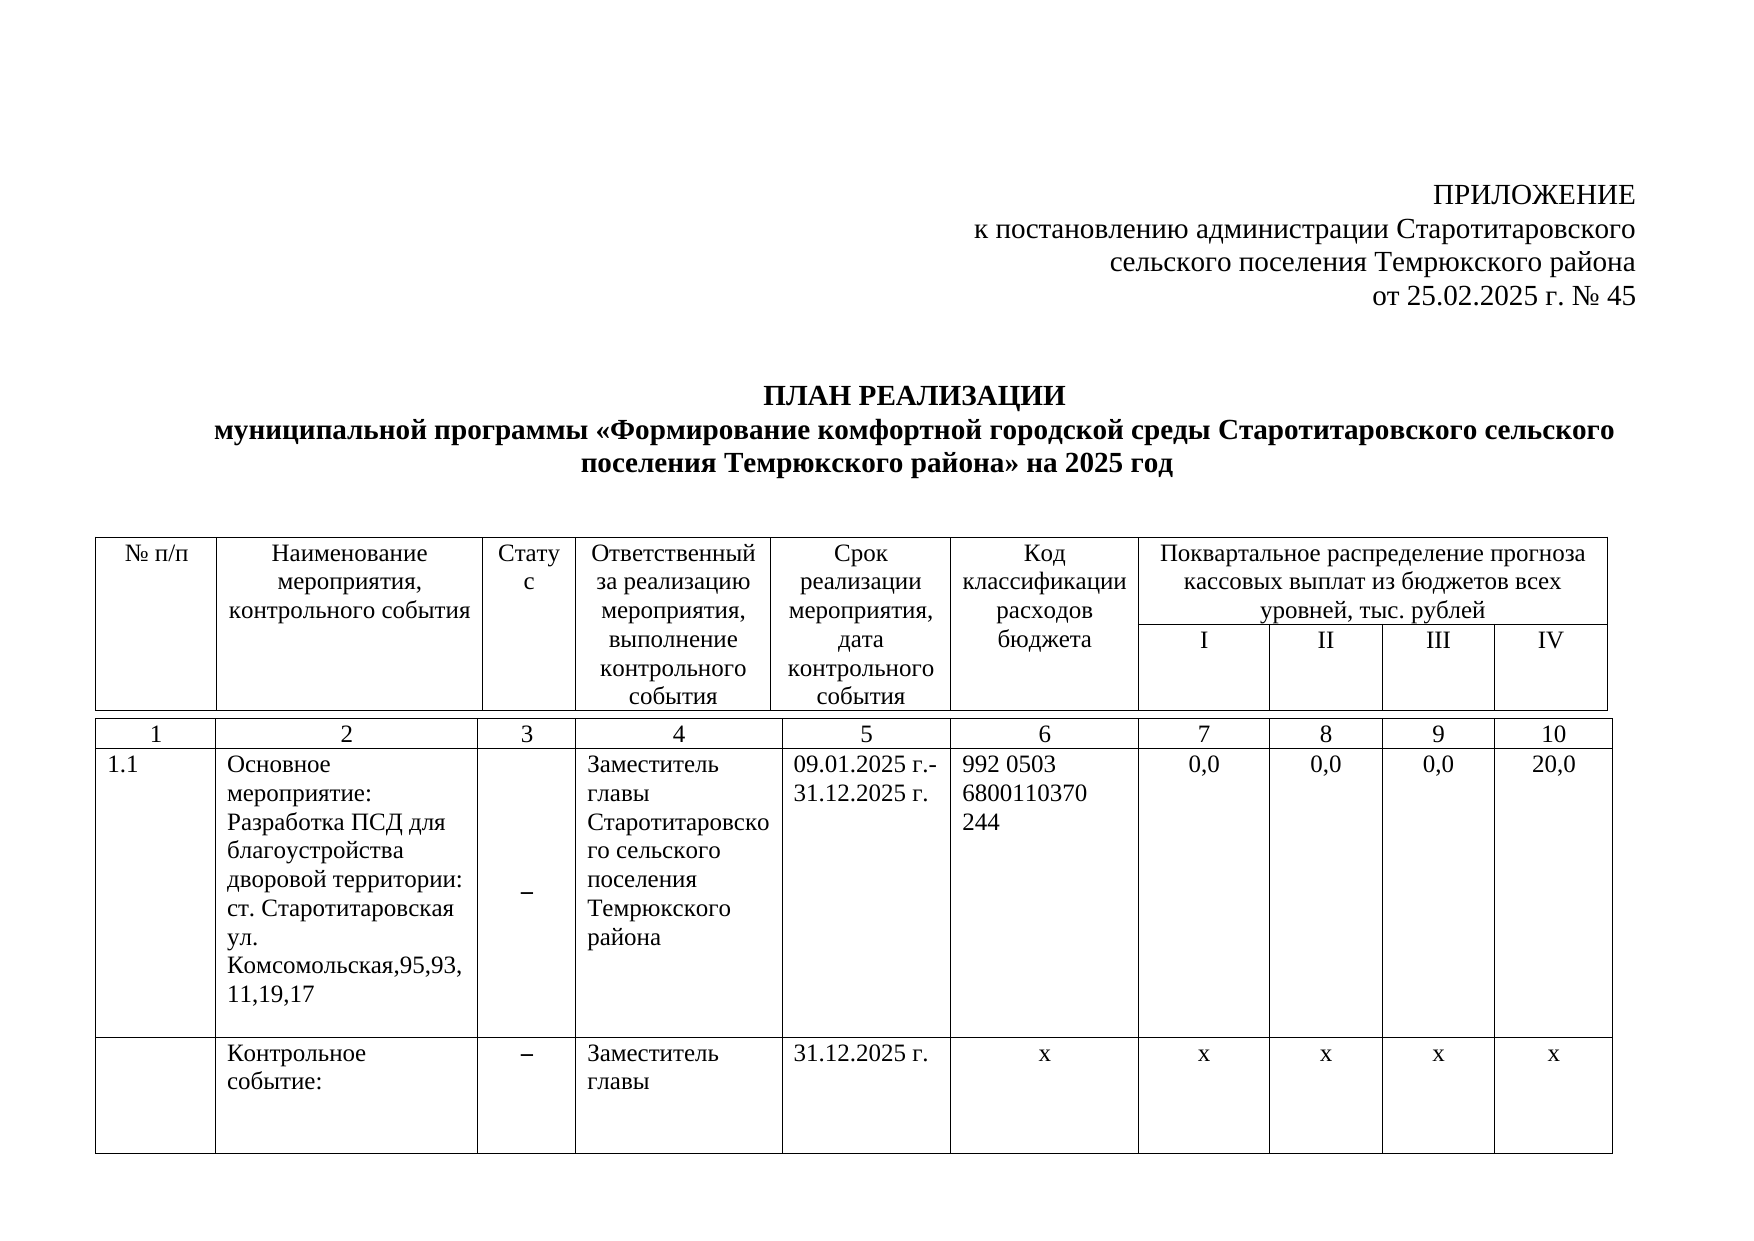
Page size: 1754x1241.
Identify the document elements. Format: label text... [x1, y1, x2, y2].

table_cell 0,0 [1270, 749, 1382, 1037]
table_cell х [1495, 1038, 1612, 1153]
table_header Поквартальное распределение прогноза кассовых выплат из бюджетов всех уровней, тыс. рублей [1139, 538, 1607, 624]
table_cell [576, 1038, 782, 1153]
table_cell х [951, 1038, 1138, 1153]
table_header 2 [216, 719, 477, 748]
table_cell I [1139, 625, 1269, 710]
table_header Код классификации расходов бюджета [951, 538, 1138, 710]
table_cell ‒ [478, 749, 575, 1037]
text ПЛАН РЕАЛИЗАЦИИ [118, 378, 1636, 412]
table_cell 09.01.2025 г.- 31.12.2025 г. [783, 749, 950, 1037]
table_header 6 [951, 719, 1138, 748]
table_cell II [1270, 625, 1382, 710]
table_header Ответственный за реализацию мероприятия, выполнение контрольного события [576, 538, 770, 710]
table_header 3 [478, 719, 575, 748]
table_cell [96, 1038, 215, 1153]
table_cell х [1139, 1038, 1269, 1153]
table_header 4 [576, 719, 782, 748]
table_cell III [1383, 625, 1494, 710]
table_header Наименование мероприятия, контрольного события [217, 538, 482, 710]
table_cell х [1270, 1038, 1382, 1153]
table_cell 1.1 [96, 749, 215, 1037]
table_header № п/п [96, 538, 216, 710]
table_header 8 [1270, 719, 1382, 748]
table_cell 0,0 [1383, 749, 1494, 1037]
table_cell ‒ [478, 1038, 575, 1153]
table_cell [216, 1038, 477, 1153]
table_header 9 [1383, 719, 1494, 748]
table_header 1 [96, 719, 215, 748]
text муниципальной программы «Формирование комфортной городской среды Старотитаровского сельского поселения Темрюкского района» на 2025 год [118, 412, 1636, 479]
table_header Статус [483, 538, 575, 710]
table_cell 0,0 [1139, 749, 1269, 1037]
table_cell 31.12.2025 г. [783, 1038, 950, 1153]
text сельского поселения Темрюкского района [118, 244, 1636, 278]
table_cell IV [1495, 625, 1607, 710]
text от 25.02.2025 г. № 45 [118, 278, 1636, 311]
table_cell 20,0 [1495, 749, 1612, 1037]
table_header 5 [783, 719, 950, 748]
text к постановлению администрации Старотитаровского [118, 211, 1636, 244]
table_cell х [1383, 1038, 1494, 1153]
table_cell Основное мероприятие: Разработка ПСД для благоустройства дворовой территории: ст. Старотитаровская ул. Комсомольская,95,93,11,19,17 [216, 749, 477, 1037]
table_header Срок реализации мероприятия, дата контрольного события [771, 538, 950, 710]
table_header 10 [1495, 719, 1612, 748]
text ПРИЛОЖЕНИЕ [118, 177, 1636, 211]
table_cell Заместитель главы Старотитаровского сельского поселения Темрюкского района [576, 749, 782, 1037]
table_cell 992 0503 6800110370 244 [951, 749, 1138, 1037]
table_header 7 [1139, 719, 1269, 748]
